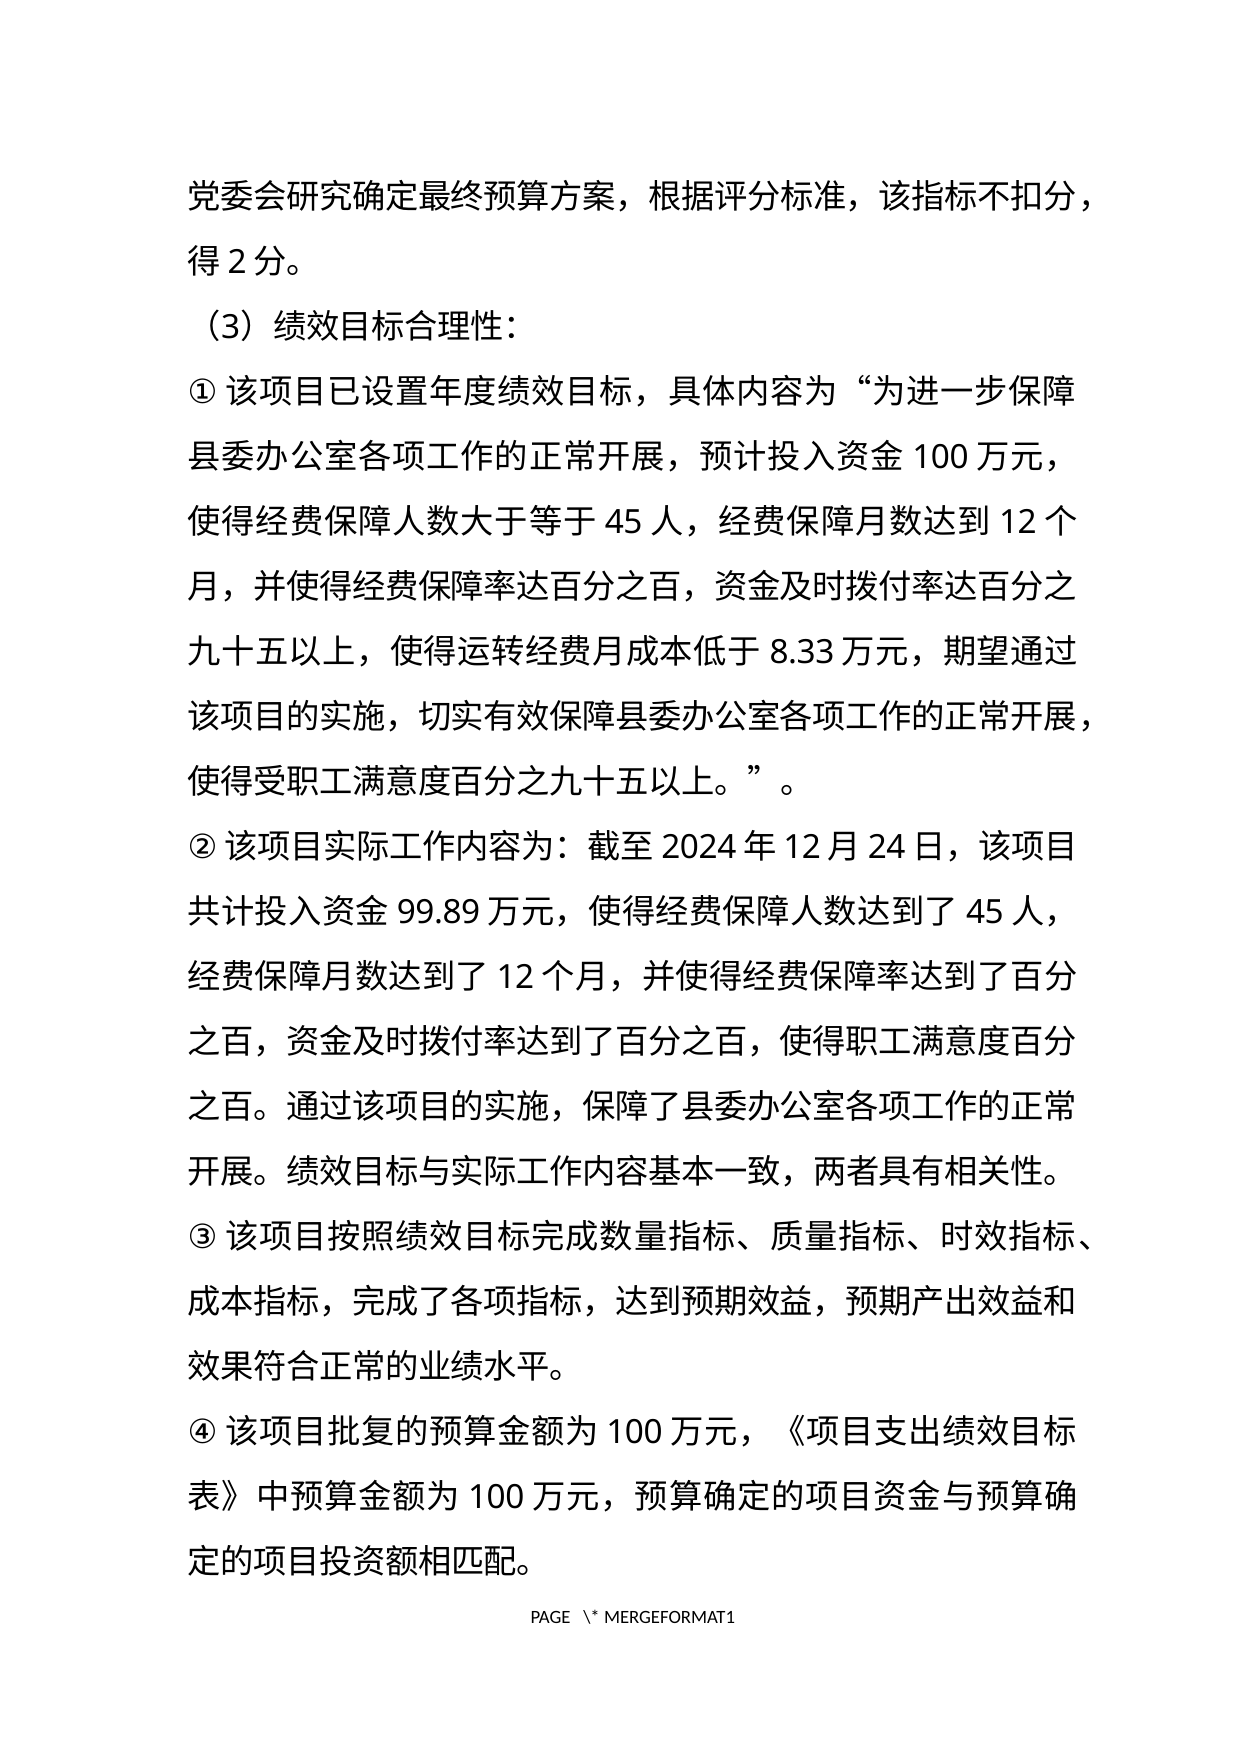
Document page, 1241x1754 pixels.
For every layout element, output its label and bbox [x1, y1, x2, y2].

text [187, 162, 1078, 1592]
